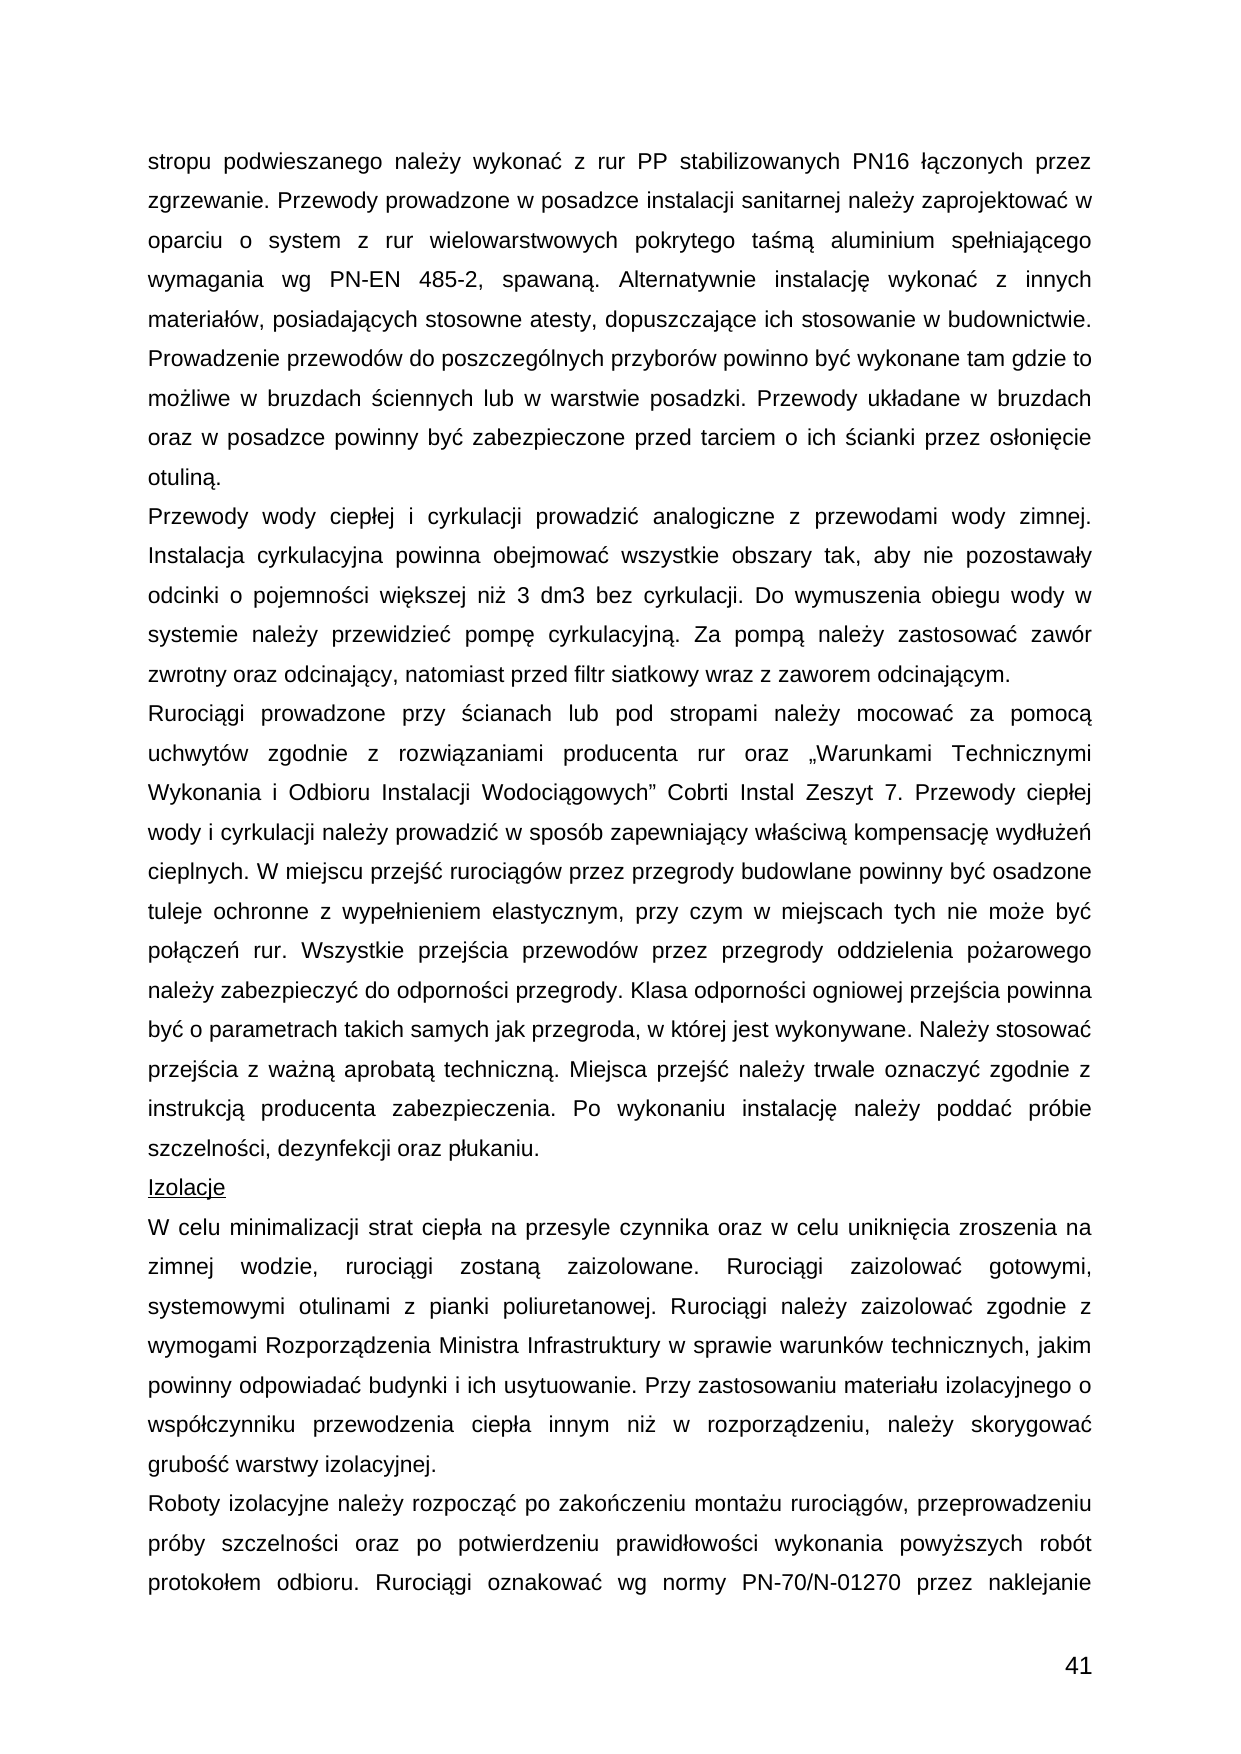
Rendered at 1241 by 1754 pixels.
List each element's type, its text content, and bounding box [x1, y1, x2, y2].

text W celu minimalizacji strat ciepła na przesyle czynnika oraz w celu uniknięcia zroszenia na zimnej wodzie, rurociągi zostaną zaizolowane. Rurociągi zaizolować gotowymi, systemowymi otulinami z pianki poliuretanowej. Rurociągi należy zaizolować zgodnie z wymogami Rozporządzenia Ministra Infrastruktury w sprawie warunków technicznych, jakim powinny odpowiadać budynki i ich usytuowanie. Przy zastosowaniu materiału izolacyjnego o współczynniku przewodzenia ciepła innym niż w rozporządzeniu, należy skorygować grubość warstwy izolacyjnej. [148, 1214, 1092, 1477]
text Przewody wody ciepłej i cyrkulacji prowadzić analogiczne z przewodami wody zimnej. Instalacja cyrkulacyjna powinna obejmować wszystkie obszary tak, aby nie pozostawały odcinki o pojemności większej niż 3 dm3 bez cyrkulacji. Do wymuszenia obiegu wody w systemie należy przewidzieć pompę cyrkulacyjną. Za pompą należy zastosować zawór zwrotny oraz odcinający, natomiast przed filtr siatkowy wraz z zaworem odcinającym. [148, 503, 1092, 687]
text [148, 1490, 1092, 1595]
text Rurociągi prowadzone przy ścianach lub pod stropami należy mocować za pomocą uchwytów zgodnie z rozwiązaniami producenta rur oraz „Warunkami Technicznymi Wykonania i Odbioru Instalacji Wodociągowych” Cobrti Instal Zeszyt 7. Przewody ciepłej wody i cyrkulacji należy prowadzić w sposób zapewniający właściwą kompensację wydłużeń cieplnych. W miejscu przejść rurociągów przez przegrody budowlane powinny być osadzone tuleje ochronne z wypełnieniem elastycznym, przy czym w miejscach tych nie może być połączeń rur. Wszystkie przejścia przewodów przez przegrody oddzielenia pożarowego należy zabezpieczyć do odporności przegrody. Klasa odporności ogniowej przejścia powinna być o parametrach takich samych jak przegroda, w której jest wykonywane. Należy stosować przejścia z ważną aprobatą techniczną. Miejsca przejść należy trwale oznaczyć zgodnie z instrukcją producenta zabezpieczenia. Po wykonaniu instalację należy poddać próbie szczelności, dezynfekcji oraz płukaniu. [148, 700, 1092, 1161]
text Izolacje [148, 1174, 1092, 1201]
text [148, 148, 1092, 490]
